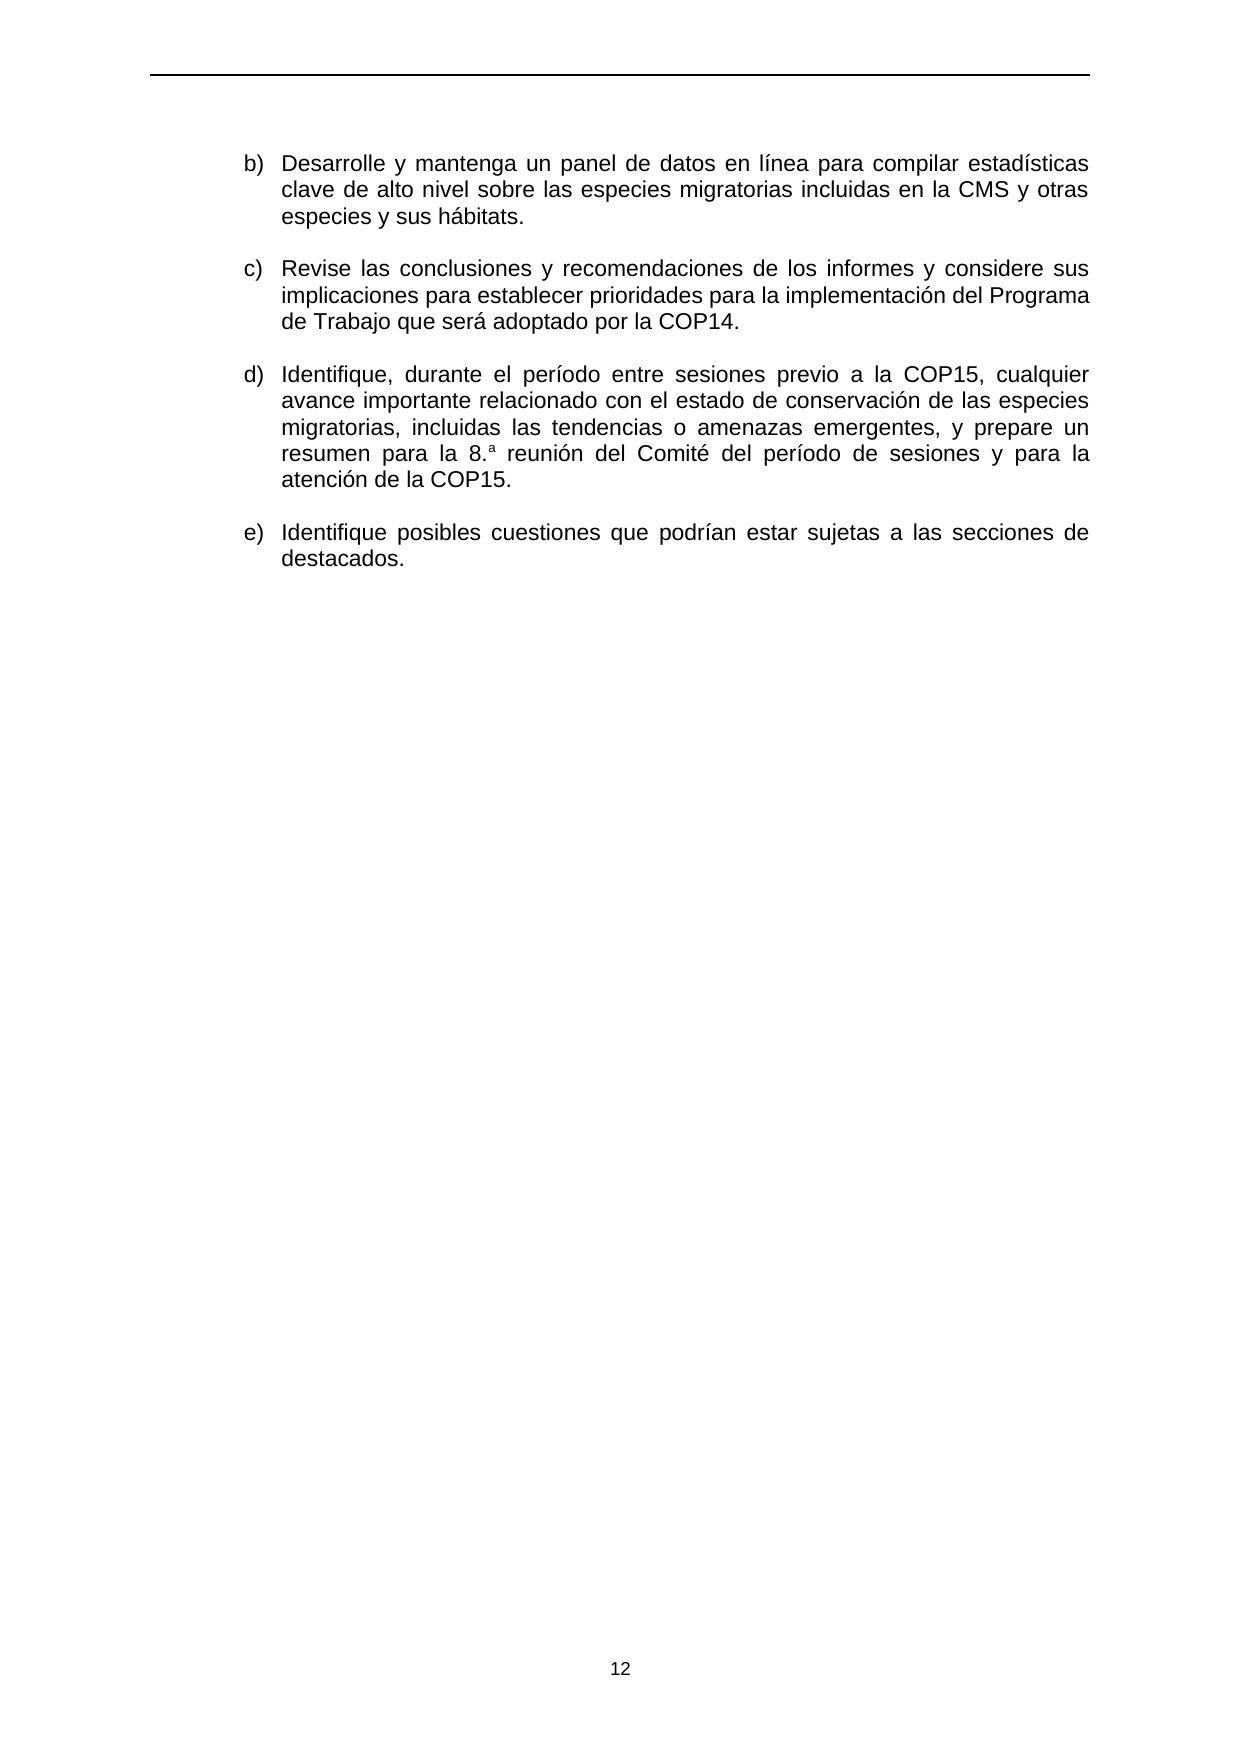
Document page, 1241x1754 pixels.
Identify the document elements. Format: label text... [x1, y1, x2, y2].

list Identifique, durante el período entre sesiones previo a la COP15, cualquier avance importante relacionado con el estado de conservación de las especies migratorias, incluidas las tendencias o amenazas emergentes, y prepare un resumen para la 8.a reunión del Comité del período de sesiones y para la atención de la COP15. [244, 361, 1090, 493]
list Desarrolle y mantenga un panel de datos en línea para compilar estadísticas clave de alto nivel sobre las especies migratorias incluidas en la CMS y otras especies y sus hábitats. [244, 150, 1090, 229]
list Revise las conclusiones y recomendaciones de los informes y considere sus implicaciones para establecer prioridades para la implementación del Programa de Trabajo que será adoptado por la COP14. [244, 255, 1090, 334]
list Identifique posibles cuestiones que podrían estar sujetas a las secciones de destacados. [244, 519, 1090, 572]
